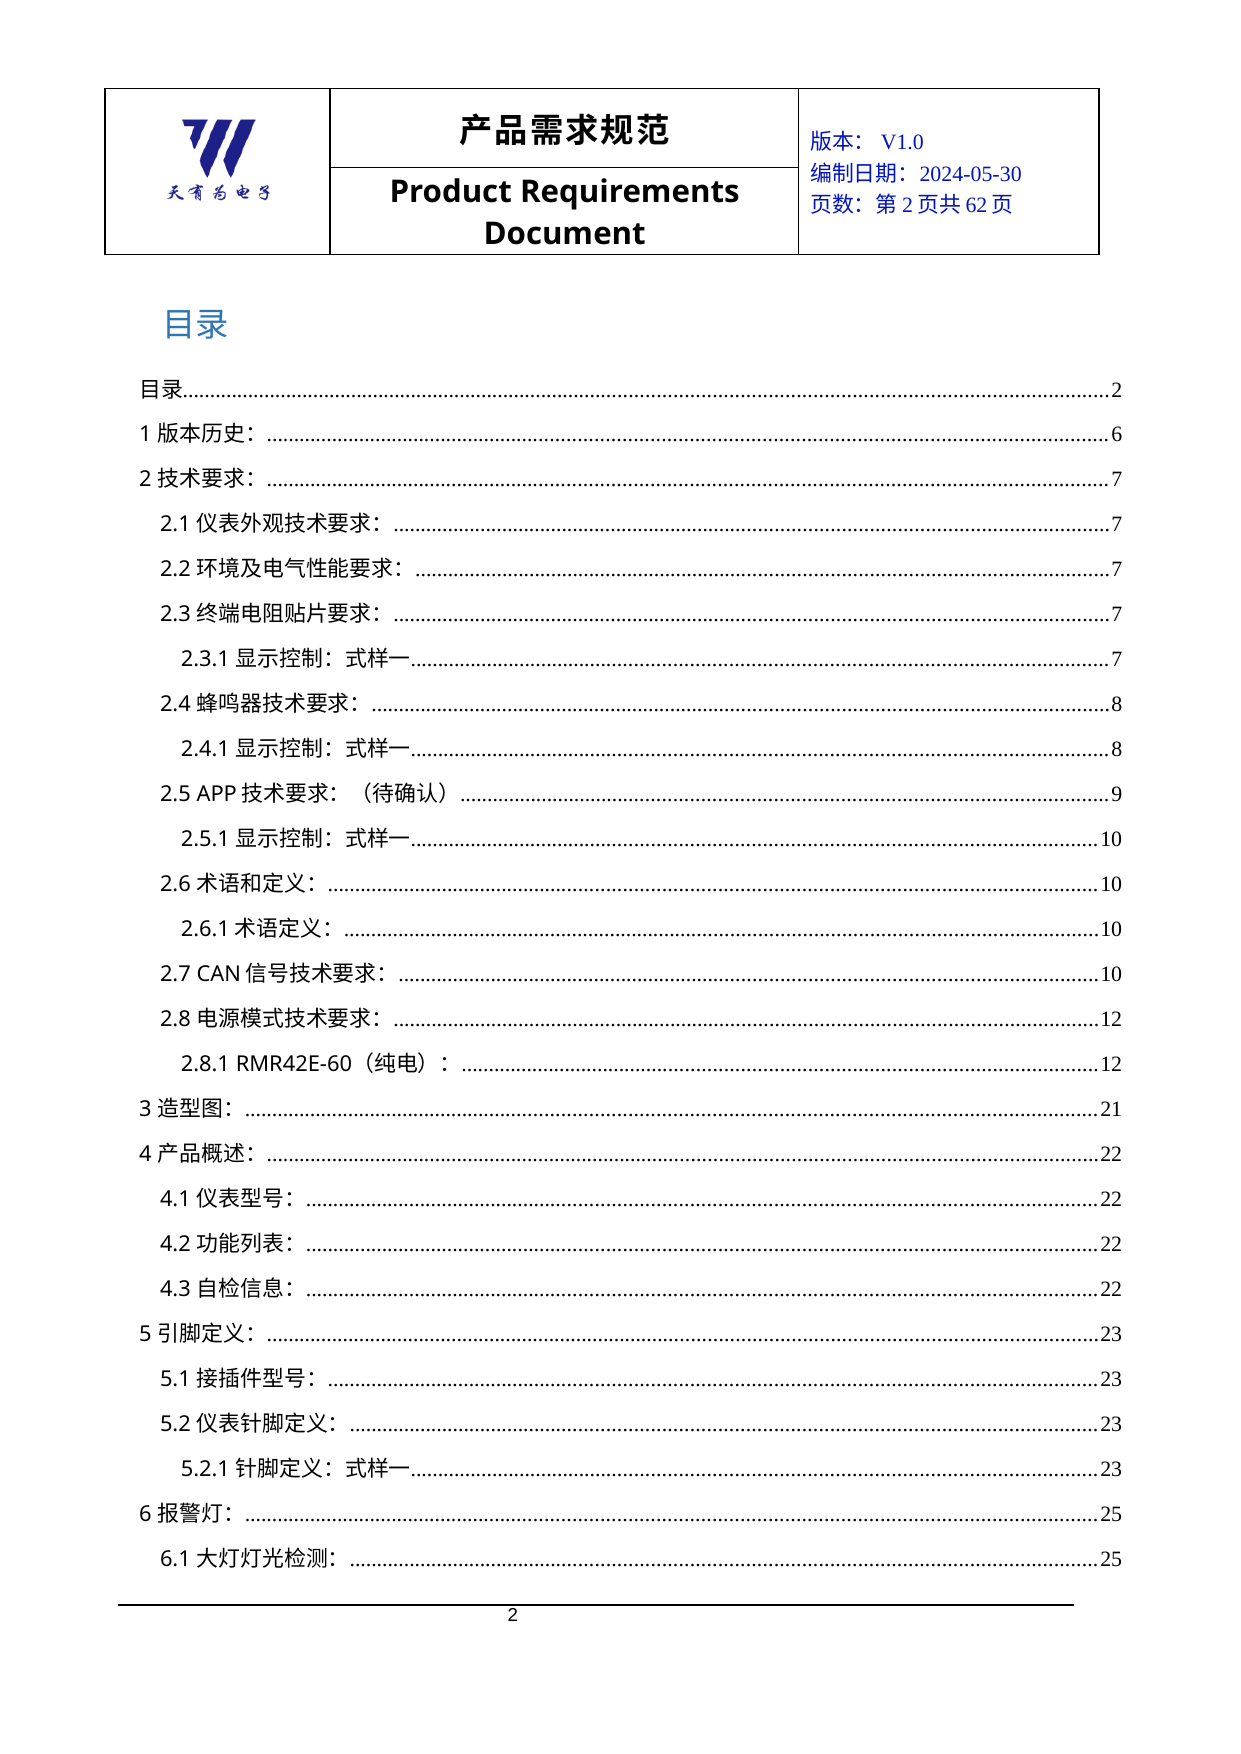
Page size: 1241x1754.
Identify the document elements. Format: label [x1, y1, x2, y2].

picture [116, 113, 319, 229]
